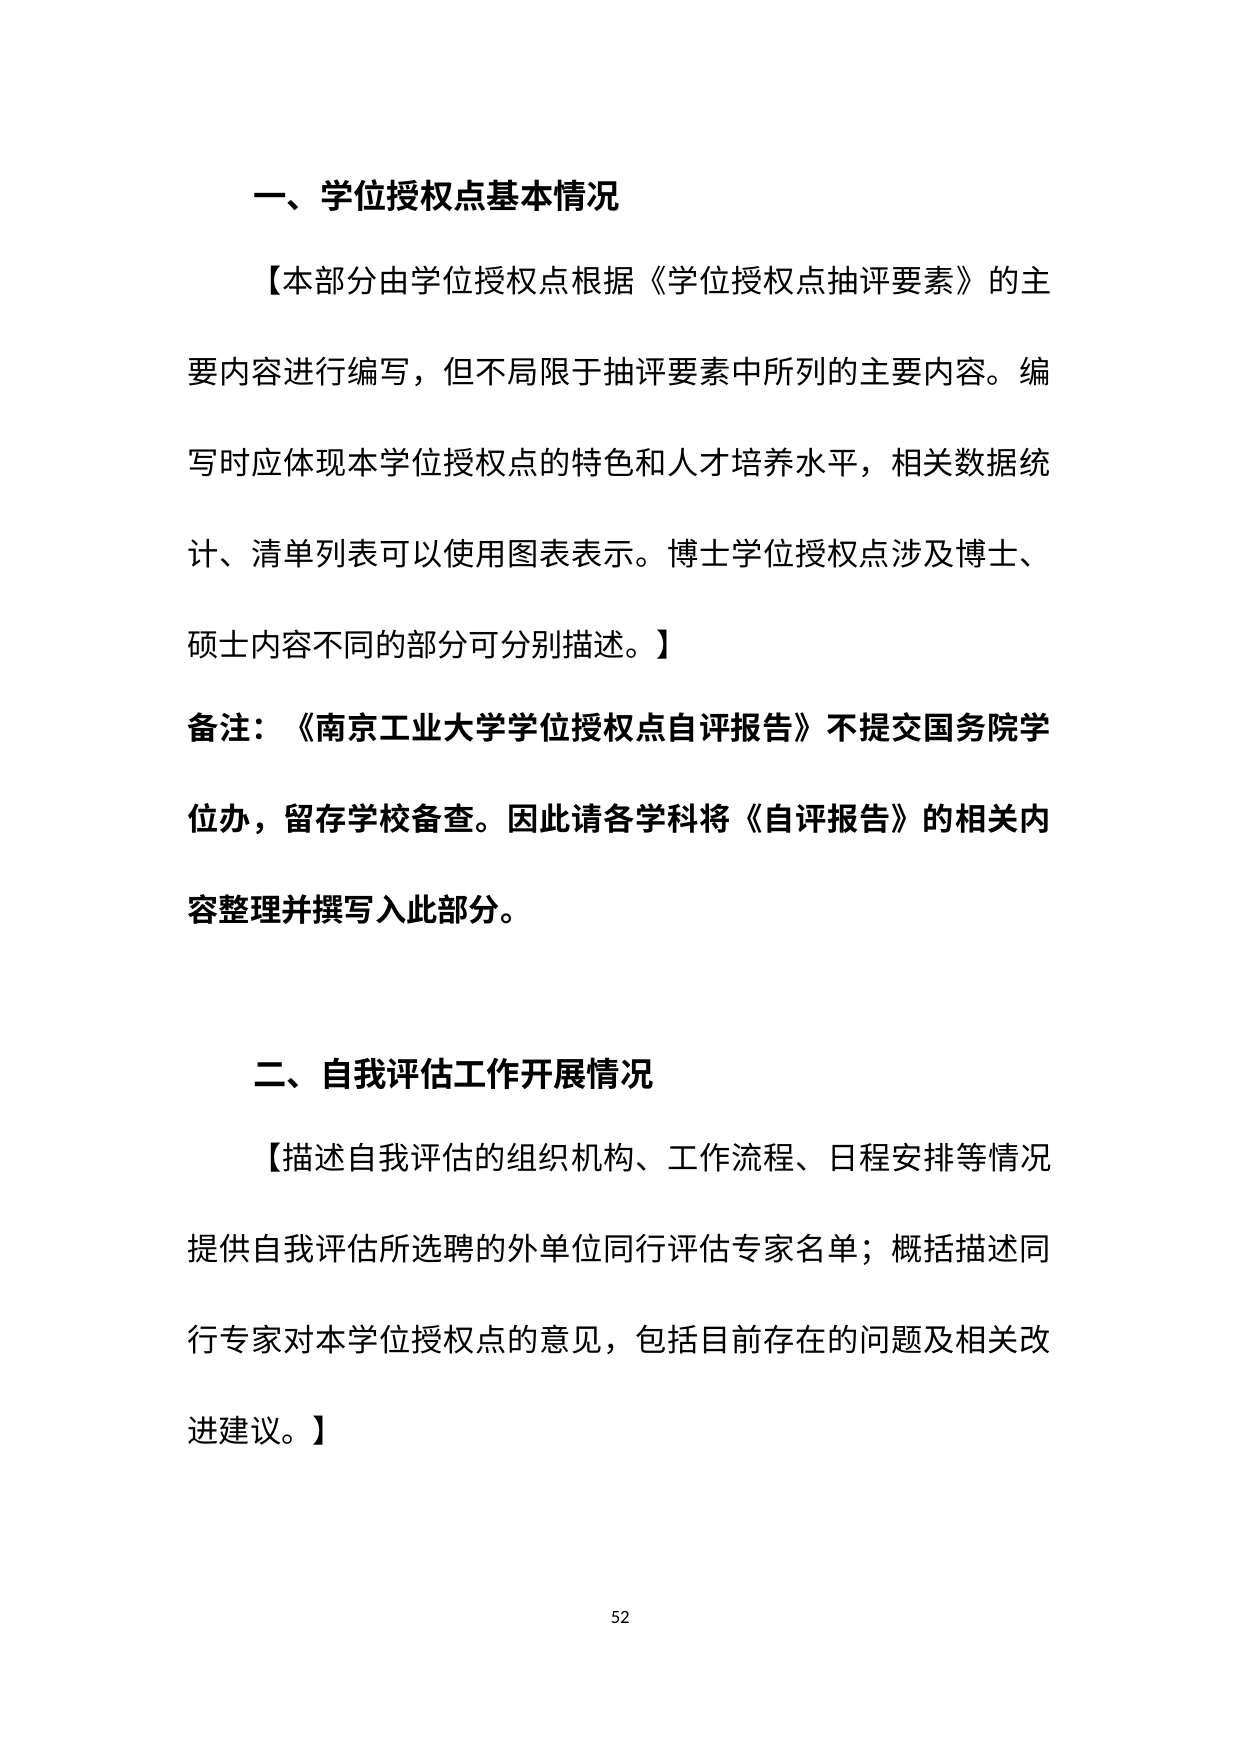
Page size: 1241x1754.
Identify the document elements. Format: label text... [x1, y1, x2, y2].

text 一、学位授权点基本情况 [187, 162, 1053, 227]
text 备注：《南京工业大学学位授权点自评报告》不提交国务院学位办，留存学校备查。因此请各学科将《自评报告》的相关内容整理并撰写入此部分。 [187, 693, 1053, 940]
text 二、自我评估工作开展情况 [187, 1039, 1053, 1104]
text 【本部分由学位授权点根据《学位授权点抽评要素》的主要内容进行编写，但不局限于抽评要素中所列的主要内容。编写时应体现本学位授权点的特色和人才培养水平，相关数据统计、清单列表可以使用图表表示。博士学位授权点涉及博士、硕士内容不同的部分可分别描述。】 [187, 246, 1053, 675]
text 【描述自我评估的组织机构、工作流程、日程安排等情况；提供自我评估所选聘的外单位同行评估专家名单；概括描述同行专家对本学位授权点的意见，包括目前存在的问题及相关改进建议。】 [187, 1123, 1053, 1461]
